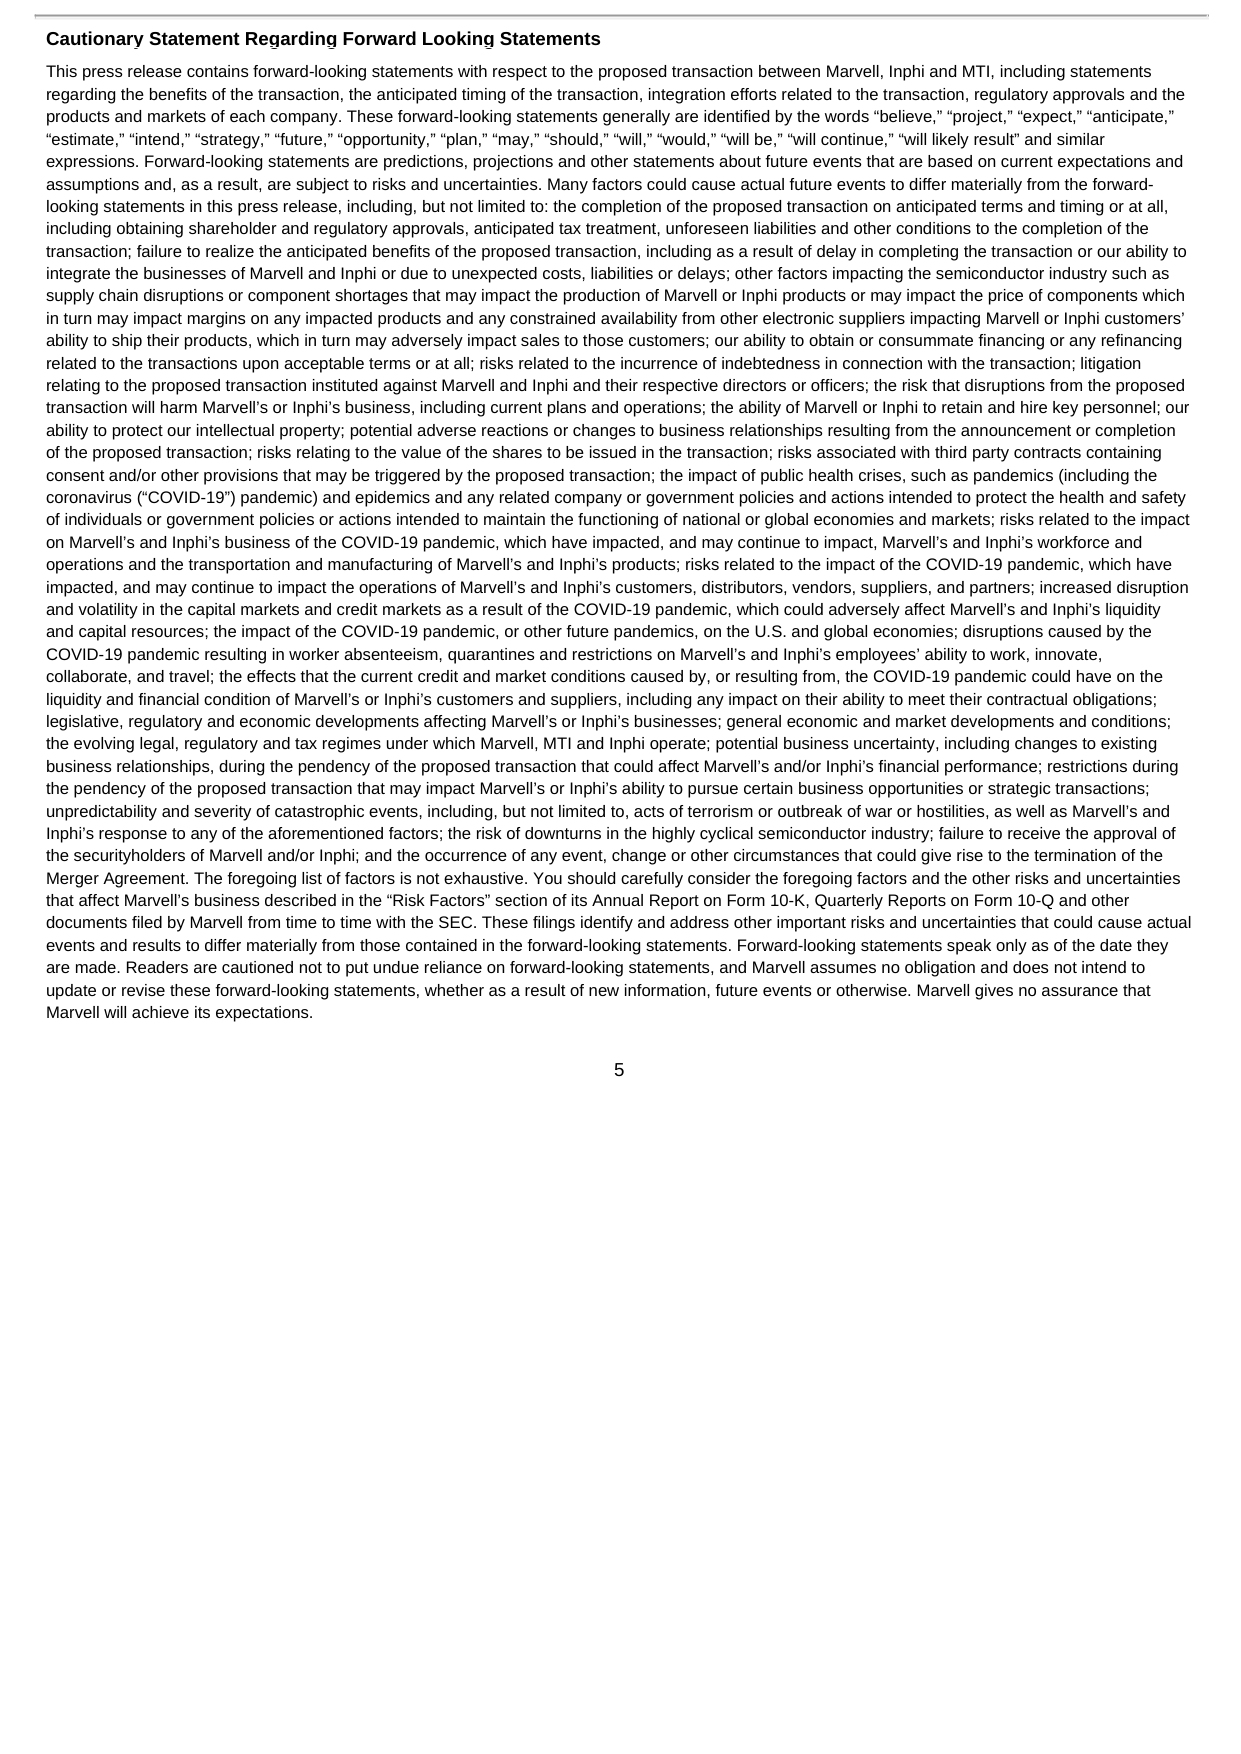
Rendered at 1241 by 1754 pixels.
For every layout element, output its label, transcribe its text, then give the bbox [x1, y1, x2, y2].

text Cautionary Statement Regarding Forward Looking Statements [46, 28, 1192, 50]
picture [32, 14, 1209, 21]
text This press release contains forward-looking statements with respect to the proposed transaction between Marvell, Inphi and MTI, including statements regarding the benefits of the transaction, the anticipated timing of the transaction, integration efforts related to the transaction, regulatory approvals and the products and markets of each company. These forward-looking statements generally are identified by the words “believe,” “project,” “expect,” “anticipate,” “estimate,” “intend,” “strategy,” “future,” “opportunity,” “plan,” “may,” “should,” “will,” “would,” “will be,” “will continue,” “will likely result” and similar expressions. Forward-looking statements are predictions, projections and other statements about future events that are based on current expectations and assumptions and, as a result, are subject to risks and uncertainties. Many factors could cause actual future events to differ materially from the forward-looking statements in this press release, including, but not limited to: the completion of the proposed transaction on anticipated terms and timing or at all, including obtaining shareholder and regulatory approvals, anticipated tax treatment, unforeseen liabilities and other conditions to the completion of the transaction; failure to realize the anticipated benefits of the proposed transaction, including as a result of delay in completing the transaction or our ability to integrate the businesses of Marvell and Inphi or due to unexpected costs, liabilities or delays; other factors impacting the semiconductor industry such as supply chain disruptions or component shortages that may impact the production of Marvell or Inphi products or may impact the price of components which in turn may impact margins on any impacted products and any constrained availability from other electronic suppliers impacting Marvell or Inphi customers’ ability to ship their products, which in turn may adversely impact sales to those customers; our ability to obtain or consummate financing or any refinancing related to the transactions upon acceptable terms or at all; risks related to the incurrence of indebtedness in connection with the transaction; litigation relating to the proposed transaction instituted against Marvell and Inphi and their respective directors or officers; the risk that disruptions from the proposed transaction will harm Marvell’s or Inphi’s business, including current plans and operations; the ability of Marvell or Inphi to retain and hire key personnel; our ability to protect our intellectual property; potential adverse reactions or changes to business relationships resulting from the announcement or completion of the proposed transaction; risks relating to the value of the shares to be issued in the transaction; risks associated with third party contracts containing consent and/or other provisions that may be triggered by the proposed transaction; the impact of public health crises, such as pandemics (including the coronavirus (“COVID-19”) pandemic) and epidemics and any related company or government policies and actions intended to protect the health and safety of individuals or government policies or actions intended to maintain the functioning of national or global economies and markets; risks related to the impact on Marvell’s and Inphi’s business of the COVID-19 pandemic, which have impacted, and may continue to impact, Marvell’s and Inphi’s workforce and operations and the transportation and manufacturing of Marvell’s and Inphi’s products; risks related to the impact of the COVID-19 pandemic, which have impacted, and may continue to impact the operations of Marvell’s and Inphi’s customers, distributors, vendors, suppliers, and partners; increased disruption and volatility in the capital markets and credit markets as a result of the COVID-19 pandemic, which could adversely affect Marvell’s and Inphi’s liquidity and capital resources; the impact of the COVID-19 pandemic, or other future pandemics, on the U.S. and global economies; disruptions caused by the COVID-19 pandemic resulting in worker absenteeism, quarantines and restrictions on Marvell’s and Inphi’s employees’ ability to work, innovate, collaborate, and travel; the effects that the current credit and market conditions caused by, or resulting from, the COVID-19 pandemic could have on the liquidity and financial condition of Marvell’s or Inphi’s customers and suppliers, including any impact on their ability to meet their contractual obligations; legislative, regulatory and economic developments affecting Marvell’s or Inphi’s businesses; general economic and market developments and conditions; the evolving legal, regulatory and tax regimes under which Marvell, MTI and Inphi operate; potential business uncertainty, including changes to existing business relationships, during the pendency of the proposed transaction that could affect Marvell’s and/or Inphi’s financial performance; restrictions during the pendency of the proposed transaction that may impact Marvell’s or Inphi’s ability to pursue certain business opportunities or strategic transactions; unpredictability and severity of catastrophic events, including, but not limited to, acts of terrorism or outbreak of war or hostilities, as well as Marvell’s and Inphi’s response to any of the aforementioned factors; the risk of downturns in the highly cyclical semiconductor industry; failure to receive the approval of the securityholders of Marvell and/or Inphi; and the occurrence of any event, change or other circumstances that could give rise to the termination of the Merger Agreement. The foregoing list of factors is not exhaustive. You should carefully consider the foregoing factors and the other risks and uncertainties that affect Marvell’s business described in the “Risk Factors” section of its Annual Report on Form 10-K, Quarterly Reports on Form 10-Q and other documents filed by Marvell from time to time with the SEC. These filings identify and address other important risks and uncertainties that could cause actual events and results to differ materially from those contained in the forward-looking statements. Forward-looking statements speak only as of the date they are made. Readers are cautioned not to put undue reliance on forward-looking statements, and Marvell assumes no obligation and does not intend to update or revise these forward-looking statements, whether as a result of new information, future events or otherwise. Marvell gives no assurance that Marvell will achieve its expectations. [46, 62, 1192, 1022]
text 5 [46, 1059, 1192, 1081]
